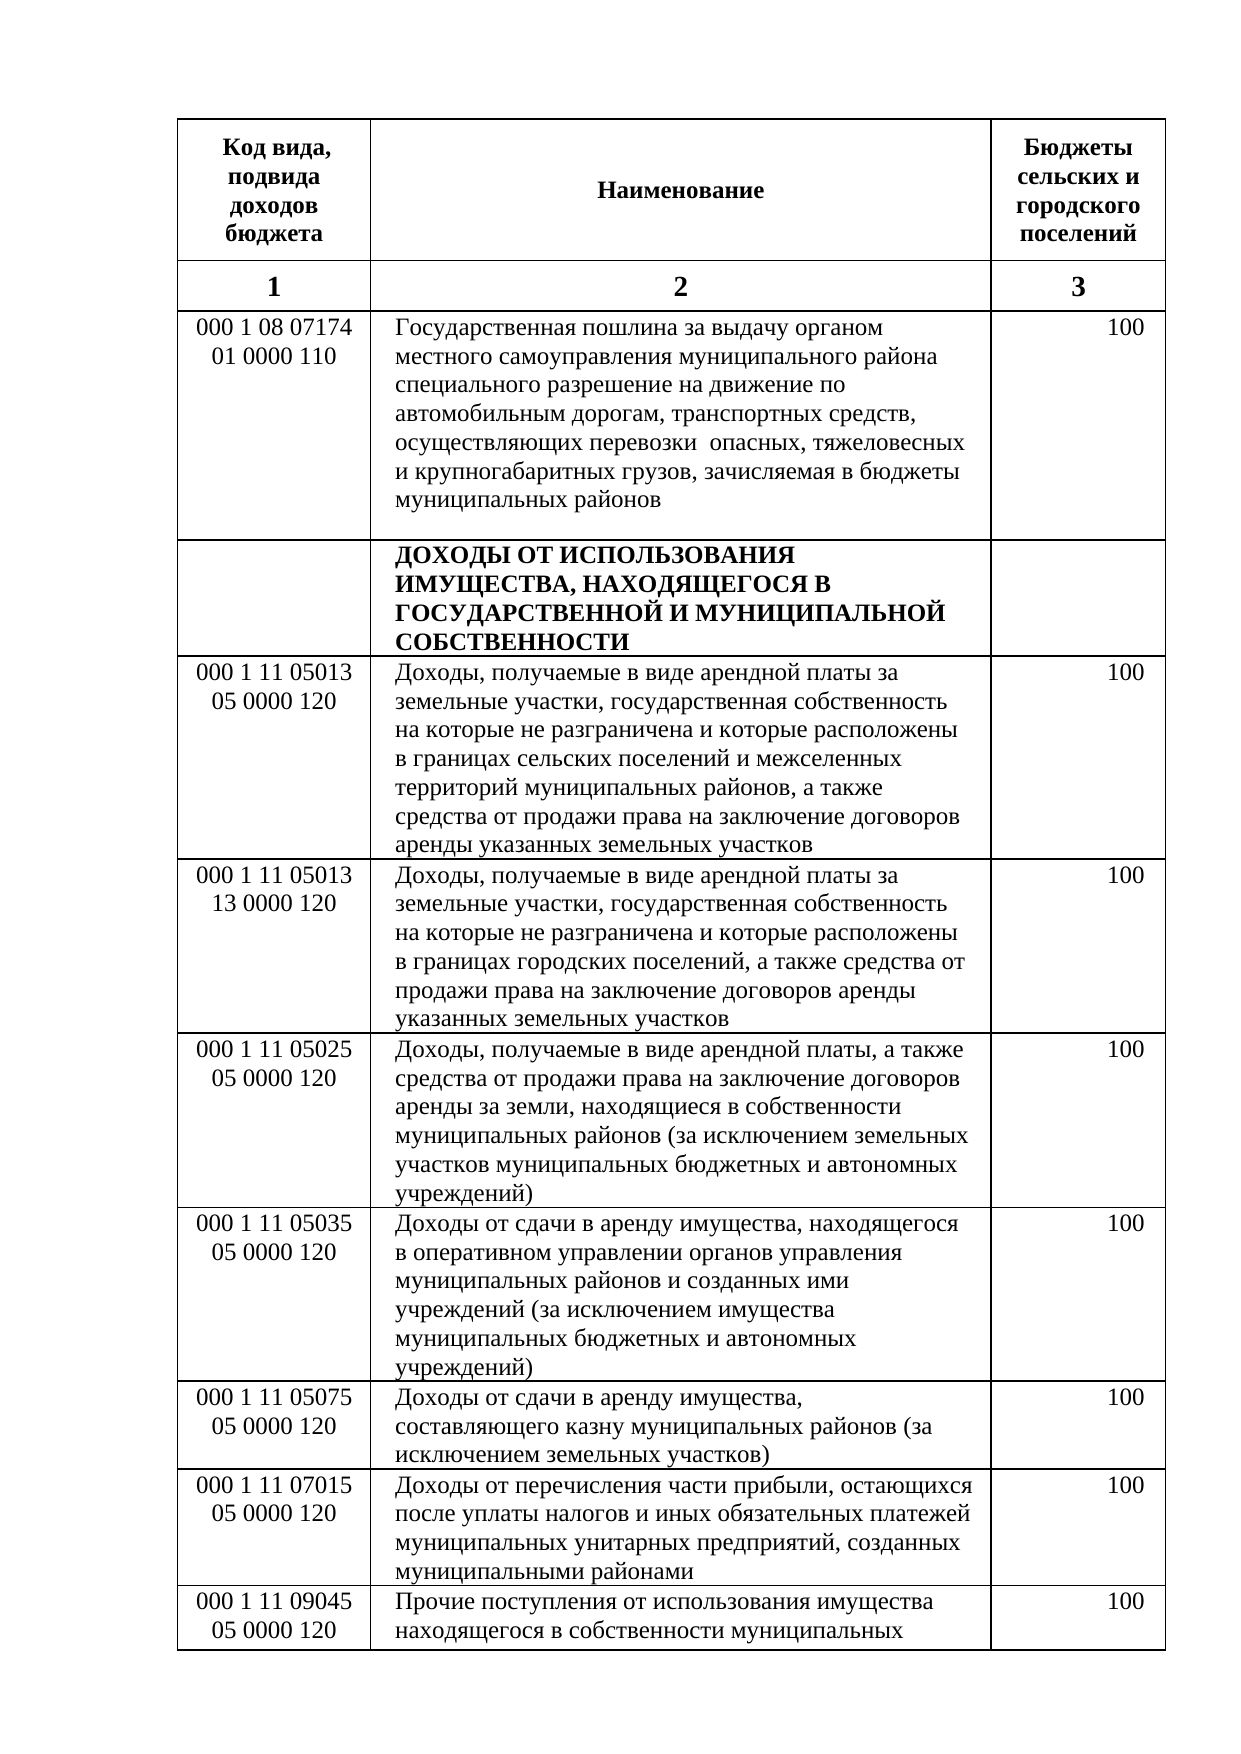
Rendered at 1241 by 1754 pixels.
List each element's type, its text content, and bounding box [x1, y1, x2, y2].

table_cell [371, 1586, 990, 1649]
table_cell 000 1 11 05075 05 0000 120 [178, 1382, 370, 1468]
table_header Наименование [371, 120, 990, 260]
table_cell [178, 541, 370, 655]
table_cell Доходы, получаемые в виде арендной платы за земельные участки, государственная собственность на которые не разграничена и которые расположены в границах городских поселений, а также средства от продажи права на заключение договоров аренды указанных земельных участков [371, 860, 990, 1032]
table_cell 100 [992, 860, 1165, 1032]
table_cell 3 [992, 261, 1165, 310]
table_cell Доходы, получаемые в виде арендной платы, а также средства от продажи права на заключение договоров аренды за земли, находящиеся в собственности муниципальных районов (за исключением земельных участков муниципальных бюджетных и автономных учреждений) [371, 1034, 990, 1206]
table_cell Доходы от сдачи в аренду имущества, находящегося в оперативном управлении органов управления муниципальных районов и созданных ими учреждений (за исключением имущества муниципальных бюджетных и автономных учреждений) [371, 1208, 990, 1380]
table_header Код вида, подвида доходов бюджета [178, 120, 370, 260]
table_cell ДОХОДЫ ОТ ИСПОЛЬЗОВАНИЯ ИМУЩЕСТВА, НАХОДЯЩЕГОСЯ В ГОСУДАРСТВЕННОЙ И МУНИЦИПАЛЬНОЙ СОБСТВЕННОСТИ [371, 541, 990, 655]
table_cell 000 1 11 05013 05 0000 120 [178, 657, 370, 858]
table_cell [992, 541, 1165, 655]
table_cell 000 1 11 05035 05 0000 120 [178, 1208, 370, 1380]
table_cell 100 [992, 1382, 1165, 1468]
table_cell 100 [992, 312, 1165, 539]
table_cell 100 [992, 1586, 1165, 1649]
table_cell Доходы от перечисления части прибыли, остающихся после уплаты налогов и иных обязательных платежей муниципальных унитарных предприятий, созданных муниципальными районами [371, 1470, 990, 1585]
table_cell 000 1 08 07174 01 0000 110 [178, 312, 370, 539]
table_cell Государственная пошлина за выдачу органом местного самоуправления муниципального района специального разрешение на движение по автомобильным дорогам, транспортных средств, осуществляющих перевозки опасных, тяжеловесных и крупногабаритных грузов, зачисляемая в бюджеты муниципальных районов [371, 312, 990, 539]
table_cell 100 [992, 1208, 1165, 1380]
table_cell Доходы, получаемые в виде арендной платы за земельные участки, государственная собственность на которые не разграничена и которые расположены в границах сельских поселений и межселенных территорий муниципальных районов, а также средства от продажи права на заключение договоров аренды указанных земельных участков [371, 657, 990, 858]
table_cell 000 1 11 07015 05 0000 120 [178, 1470, 370, 1585]
table_cell 000 1 11 09045 05 0000 120 [178, 1586, 370, 1649]
table_cell 2 [371, 261, 990, 310]
table_cell 000 1 11 05025 05 0000 120 [178, 1034, 370, 1206]
table_cell 100 [992, 657, 1165, 858]
table_cell 1 [178, 261, 370, 310]
table_header Бюджеты сельских и городского поселений [992, 120, 1165, 260]
table_cell 100 [992, 1034, 1165, 1206]
table_cell 100 [992, 1470, 1165, 1585]
table_cell Доходы от сдачи в аренду имущества, составляющего казну муниципальных районов (за исключением земельных участков) [371, 1382, 990, 1468]
table_cell 000 1 11 05013 13 0000 120 [178, 860, 370, 1032]
